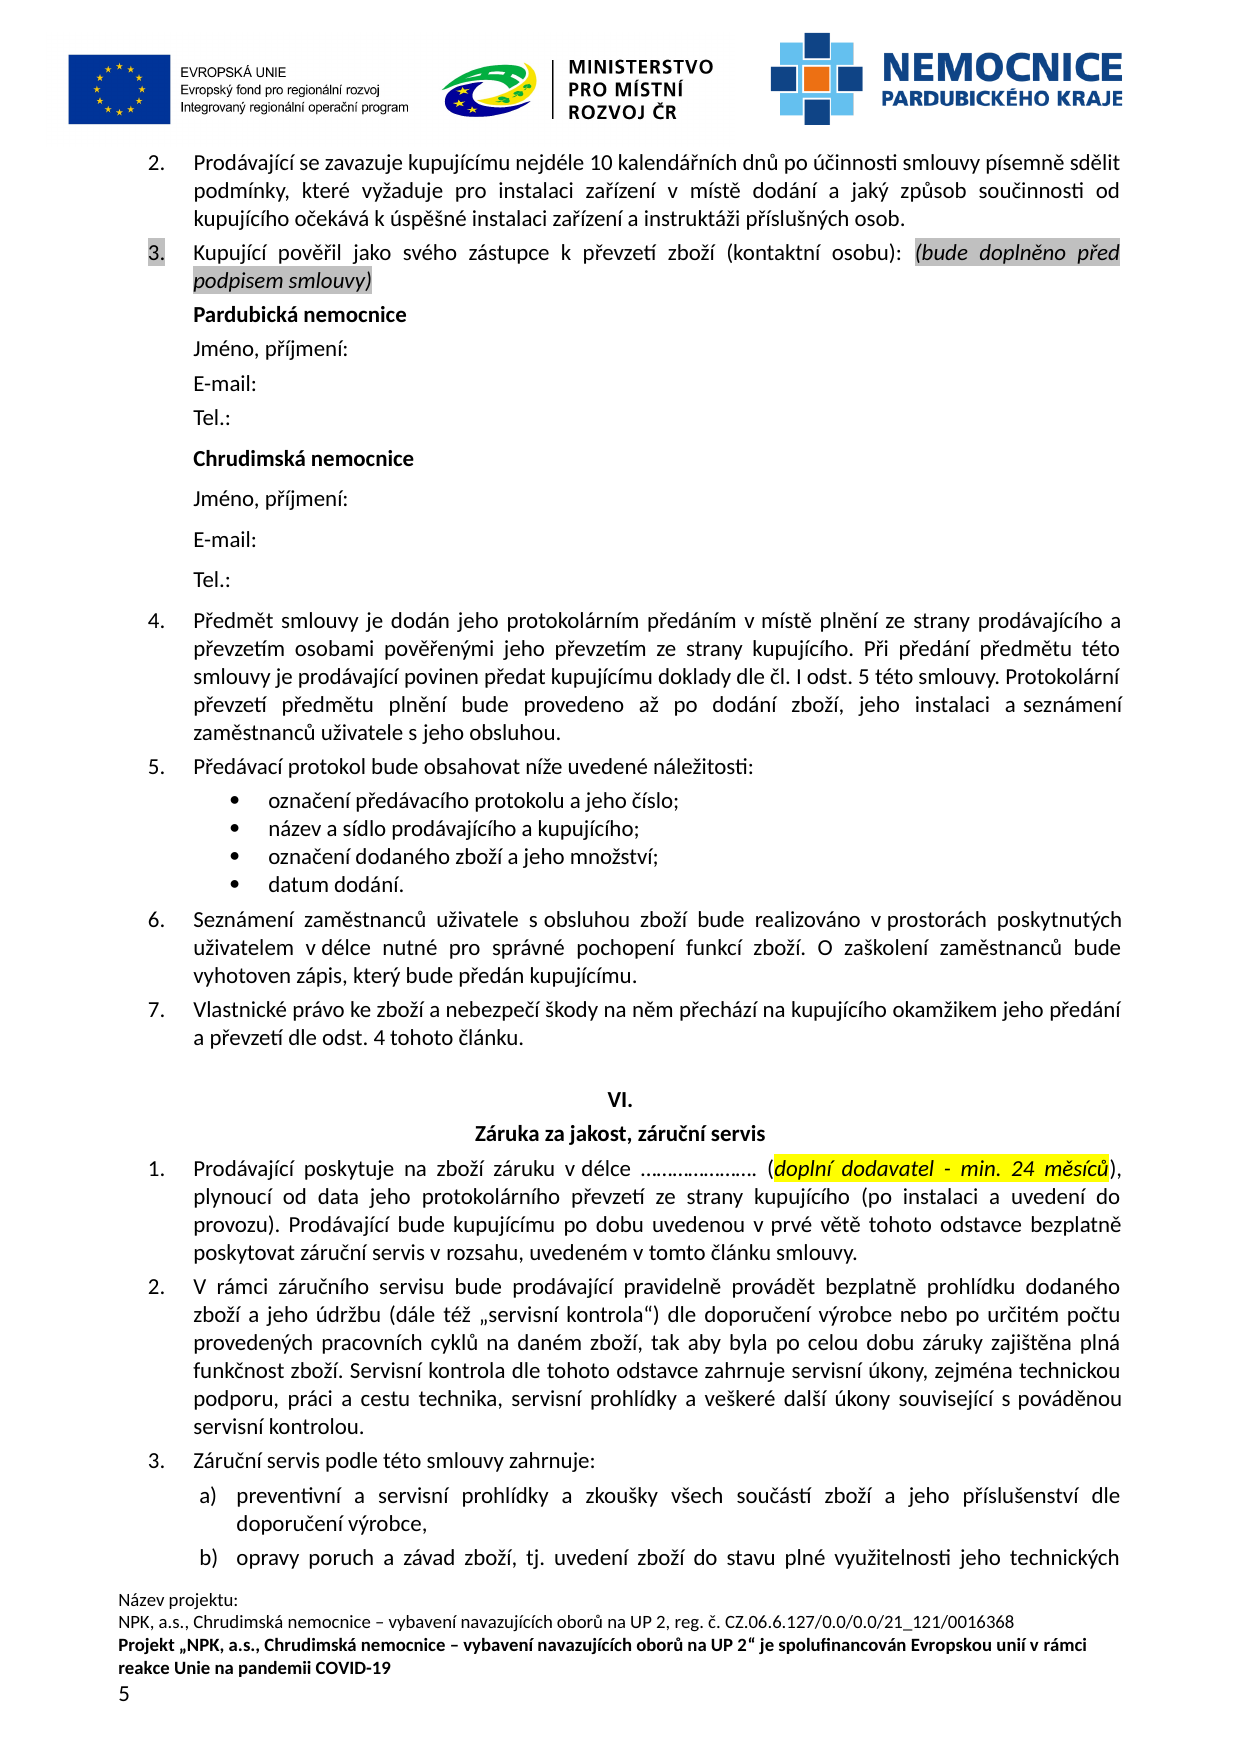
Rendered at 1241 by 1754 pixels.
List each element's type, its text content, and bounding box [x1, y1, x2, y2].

list název a sídlo prodávajícího a kupujícího; [231, 814, 1122, 842]
list preventivní a servisní prohlídky a zkoušky všech součástí zboží a jeho příslušenství dle doporučení výrobce, [199, 1481, 1122, 1537]
text Chrudimská nemocnice [193, 444, 1122, 472]
list Předmět smlouvy je dodán jeho protokolárním předáním v místě plnění ze strany prodávajícího a převzetím osobami pověřenými jeho převzetím ze strany kupujícího. Při předání předmětu této smlouvy je prodávající povinen předat kupujícímu doklady dle čl. I odst. 5 této smlouvy. Protokolární převzetí předmětu plnění bude provedeno až po dodání zboží, jeho instalaci a seznámení zaměstnanců uživatele s jeho obsluhou. [148, 606, 1122, 746]
text VI. [118, 1085, 1122, 1113]
list datum dodání. [231, 870, 1122, 898]
list Prodávající poskytuje na zboží záruku v délce …………………. (doplní dodavatel - min. 24 měsíců), plynoucí od data jeho protokolárního převzetí ze strany kupujícího (po instalaci a uvedení do provozu). Prodávající bude kupujícímu po dobu uvedenou v prvé větě tohoto odstavce bezplatně poskytovat záruční servis v rozsahu, uvedeném v tomto článku smlouvy. [148, 1154, 1122, 1266]
list Kupující pověřil jako svého zástupce k převzetí zboží (kontaktní osobu): (bude doplněno před podpisem smlouvy) [148, 238, 1122, 294]
list Předávací protokol bude obsahovat níže uvedené náležitosti: [148, 752, 1122, 780]
list označení předávacího protokolu a jeho číslo; [231, 786, 1122, 814]
list Záruční servis podle této smlouvy zahrnuje: [148, 1447, 1122, 1474]
text Tel.: [193, 403, 1122, 431]
list Seznámení zaměstnanců uživatele s obsluhou zboží bude realizováno v prostorách poskytnutých uživatelem v délce nutné pro správné pochopení funkcí zboží. O zaškolení zaměstnanců bude vyhotoven zápis, který bude předán kupujícímu. [148, 905, 1122, 989]
list Vlastnické právo ke zboží a nebezpečí škody na něm přechází na kupujícího okamžikem jeho předání a převzetí dle odst. 4 tohoto článku. [148, 995, 1122, 1051]
text E-mail: [193, 525, 1122, 553]
text Jméno, příjmení: [193, 484, 1122, 512]
list opravy poruch a závad zboží, tj. uvedení zboží do stavu plné využitelnosti jeho technických parametrů, aby bylo způsobilé k použití pro obvyklý účel, [199, 1543, 1122, 1571]
list V rámci záručního servisu bude prodávající pravidelně provádět bezplatně prohlídku dodaného zboží a jeho údržbu (dále též „servisní kontrola“) dle doporučení výrobce nebo po určitém počtu provedených pracovních cyklů na daném zboží, tak aby byla po celou dobu záruky zajištěna plná funkčnost zboží. Servisní kontrola dle tohoto odstavce zahrnuje servisní úkony, zejména technickou podporu, práci a cestu technika, servisní prohlídky a veškeré další úkony související s pováděnou servisní kontrolou. [148, 1272, 1122, 1440]
list Prodávající se zavazuje kupujícímu nejdéle 10 kalendářních dnů po účinnosti smlouvy písemně sdělit podmínky, které vyžaduje pro instalaci zařízení v místě dodání a jaký způsob součinnosti od kupujícího očekává k úspěšné instalaci zařízení a instruktáži příslušných osob. [148, 148, 1122, 232]
picture [769, 31, 1123, 126]
text Záruka za jakost, záruční servis [118, 1119, 1122, 1148]
text Jméno, příjmení: [193, 334, 1122, 363]
list označení dodaného zboží a jeho množství; [231, 842, 1122, 870]
text Tel.: [193, 565, 1122, 593]
text E-mail: [193, 369, 1122, 397]
text Pardubická nemocnice [193, 300, 1122, 328]
picture [46, 32, 735, 147]
